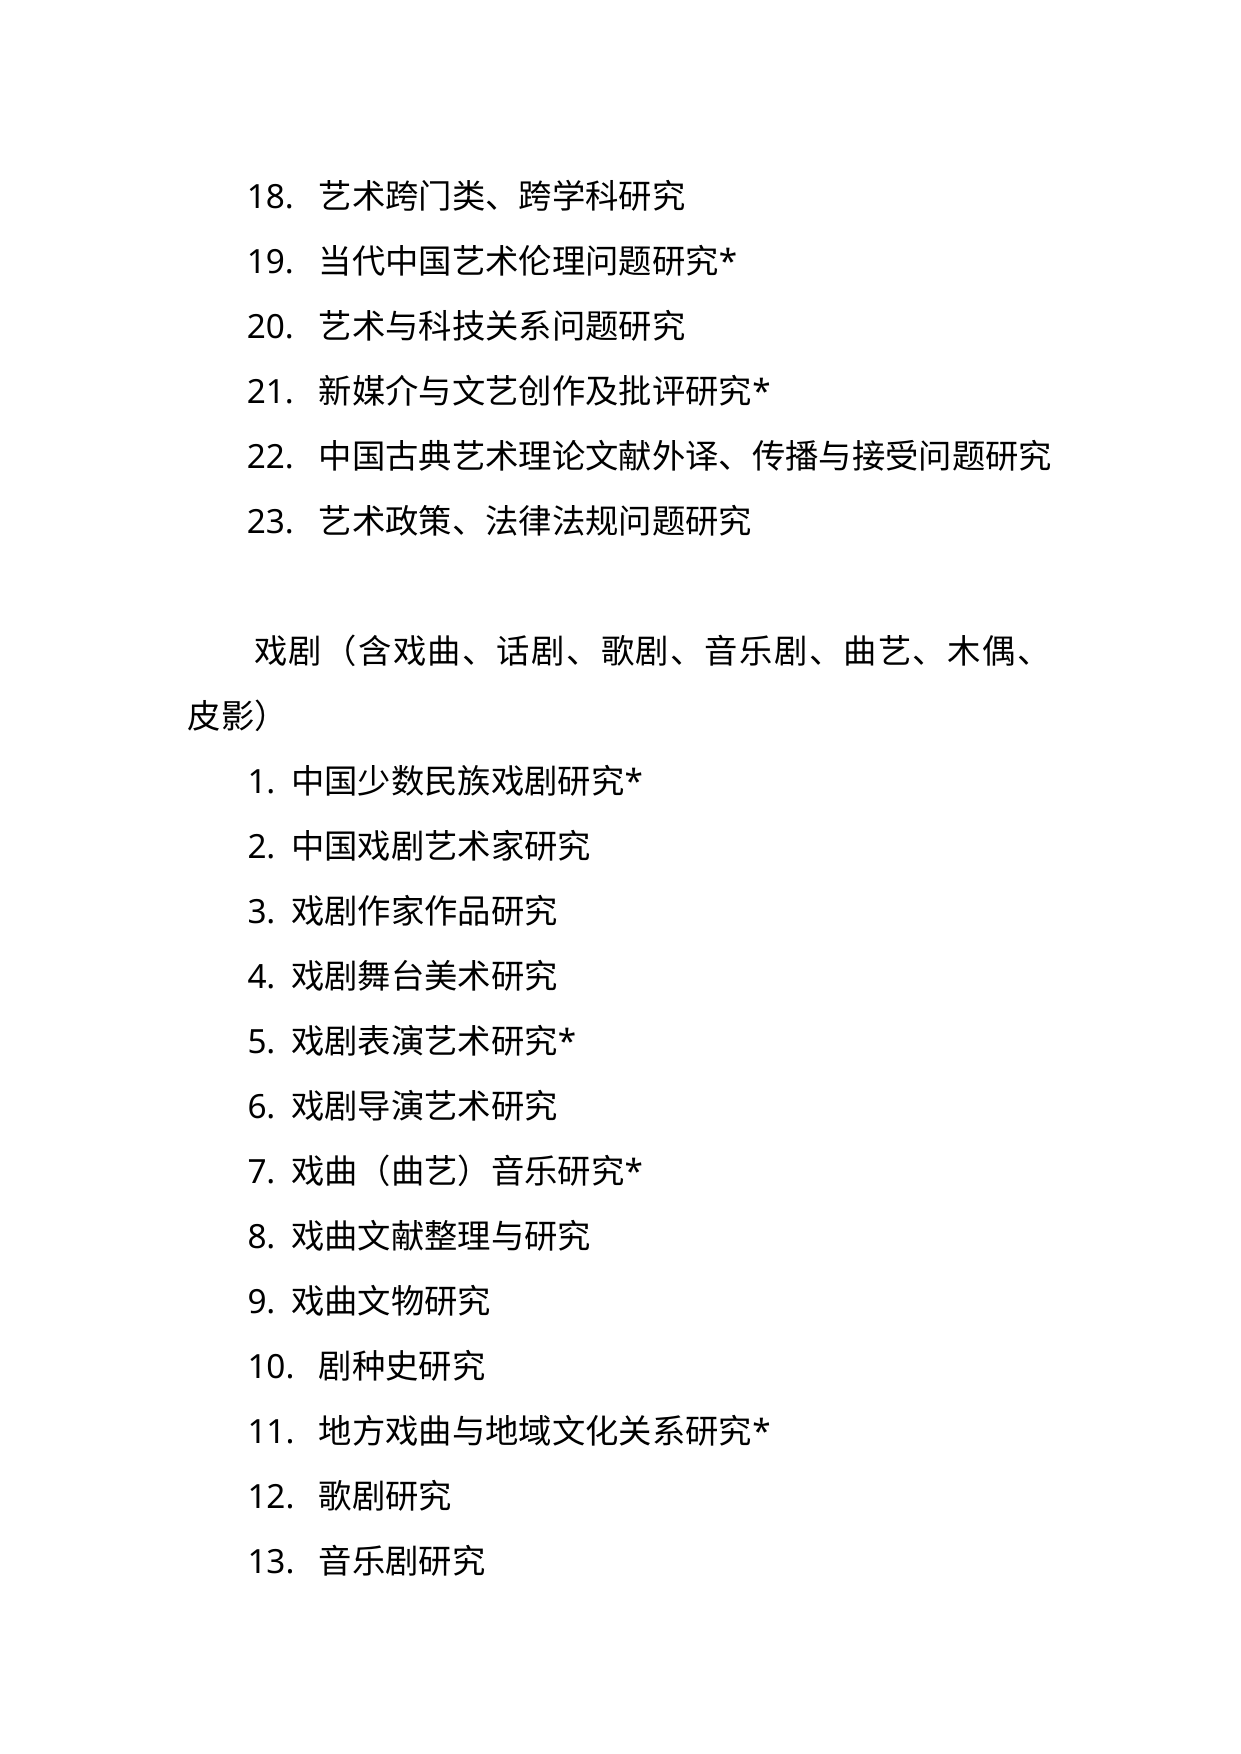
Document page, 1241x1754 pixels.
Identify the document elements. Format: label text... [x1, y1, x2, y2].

list 戏曲文物研究 [247, 1267, 1053, 1332]
list 艺术政策、法律法规问题研究 [247, 487, 1053, 552]
list 中国少数民族戏剧研究* [247, 747, 1053, 812]
list 地方戏曲与地域文化关系研究* [247, 1397, 1053, 1462]
list 戏剧表演艺术研究* [247, 1007, 1053, 1072]
list 戏曲文献整理与研究 [247, 1202, 1053, 1267]
list 戏剧作家作品研究 [247, 877, 1053, 942]
list 艺术与科技关系问题研究 [247, 292, 1053, 357]
text 戏剧（含戏曲、话剧、歌剧、音乐剧、曲艺、木偶、皮影） [187, 617, 1053, 747]
list 歌剧研究 [247, 1462, 1053, 1527]
list 中国古典艺术理论文献外译、传播与接受问题研究 [247, 422, 1053, 487]
list 戏曲（曲艺）音乐研究* [247, 1137, 1053, 1202]
list 新媒介与文艺创作及批评研究* [247, 357, 1053, 422]
list 艺术跨门类、跨学科研究 [247, 162, 1053, 227]
list 剧种史研究 [247, 1332, 1053, 1397]
list 戏剧导演艺术研究 [247, 1072, 1053, 1137]
list 中国戏剧艺术家研究 [247, 812, 1053, 877]
list 当代中国艺术伦理问题研究* [247, 227, 1053, 292]
list 音乐剧研究 [247, 1527, 1053, 1592]
list 戏剧舞台美术研究 [247, 942, 1053, 1007]
